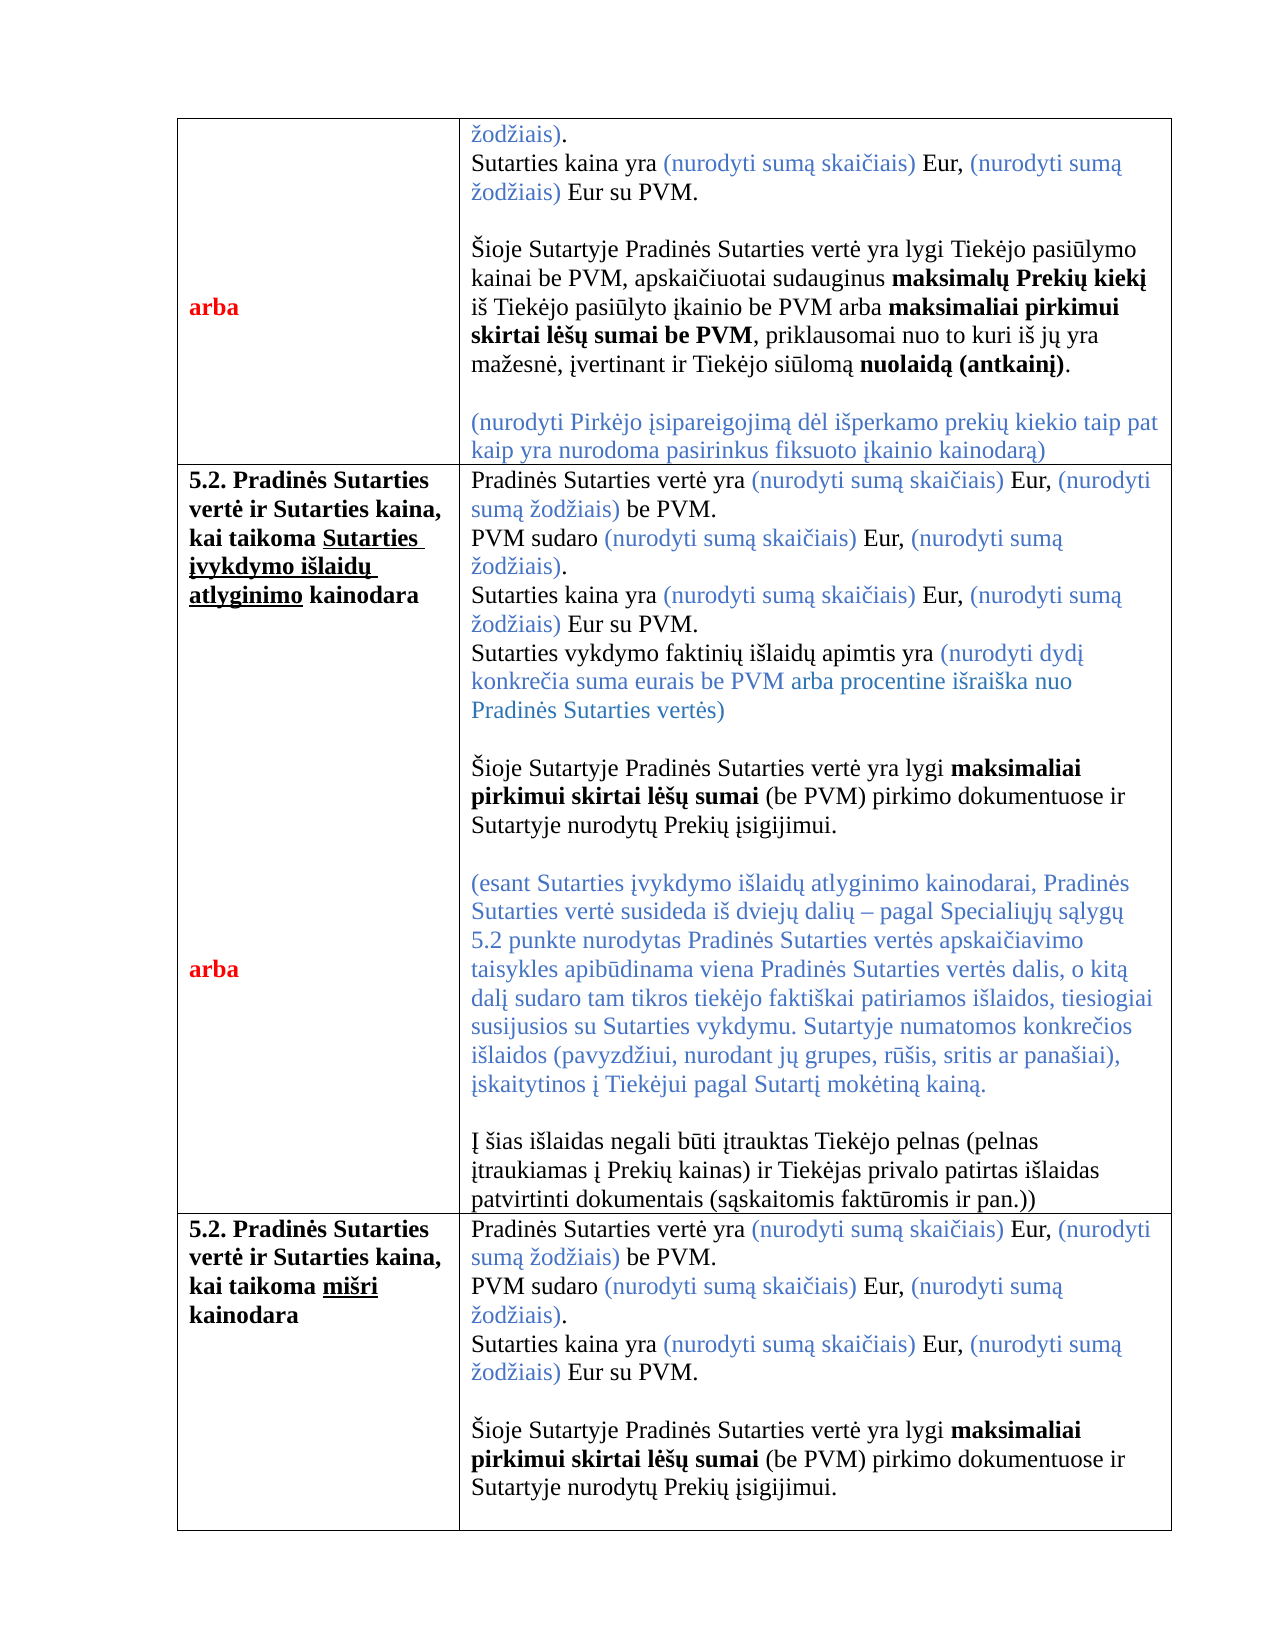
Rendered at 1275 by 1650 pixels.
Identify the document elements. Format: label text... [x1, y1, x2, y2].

table_cell 5.2. Pradinės Sutarties vertė ir Sutarties kaina, kai taikoma Sutarties įvykdymo išlaidų atlyginimo kainodara arba [178, 465, 459, 1213]
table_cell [178, 119, 459, 464]
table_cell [178, 1214, 459, 1530]
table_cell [460, 1214, 1171, 1530]
table_cell Pradinės Sutarties vertė yra (nurodyti sumą skaičiais) Eur, (nurodyti sumą žodžiais) be PVM. PVM sudaro (nurodyti sumą skaičiais) Eur, (nurodyti sumą žodžiais). Sutarties kaina yra (nurodyti sumą skaičiais) Eur, (nurodyti sumą žodžiais) Eur su PVM. Sutarties vykdymo faktinių išlaidų apimtis yra (nurodyti dydį konkrečia suma eurais be PVM arba procentine išraiška nuo Pradinės Sutarties vertės) Šioje Sutartyje Pradinės Sutarties vertė yra lygi maksimaliai pirkimui skirtai lėšų sumai (be PVM) pirkimo dokumentuose ir Sutartyje nurodytų Prekių įsigijimui. (esant Sutarties įvykdymo išlaidų atlyginimo kainodarai, Pradinės Sutarties vertė susideda iš dviejų dalių – pagal Specialiųjų sąlygų 5.2 punkte nurodytas Pradinės Sutarties vertės apskaičiavimo taisykles apibūdinama viena Pradinės Sutarties vertės dalis, o kitą dalį sudaro tam tikros tiekėjo faktiškai patiriamos išlaidos, tiesiogiai susijusios su Sutarties vykdymu. Sutartyje numatomos konkrečios išlaidos (pavyzdžiui, nurodant jų grupes, rūšis, sritis ar panašiai), įskaitytinos į Tiekėjui pagal Sutartį mokėtiną kainą. Į šias išlaidas negali būti įtrauktas Tiekėjo pelnas (pelnas įtraukiamas į Prekių kainas) ir Tiekėjas privalo patirtas išlaidas patvirtinti dokumentais (sąskaitomis faktūromis ir pan.)) [460, 465, 1171, 1213]
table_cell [460, 119, 1171, 464]
